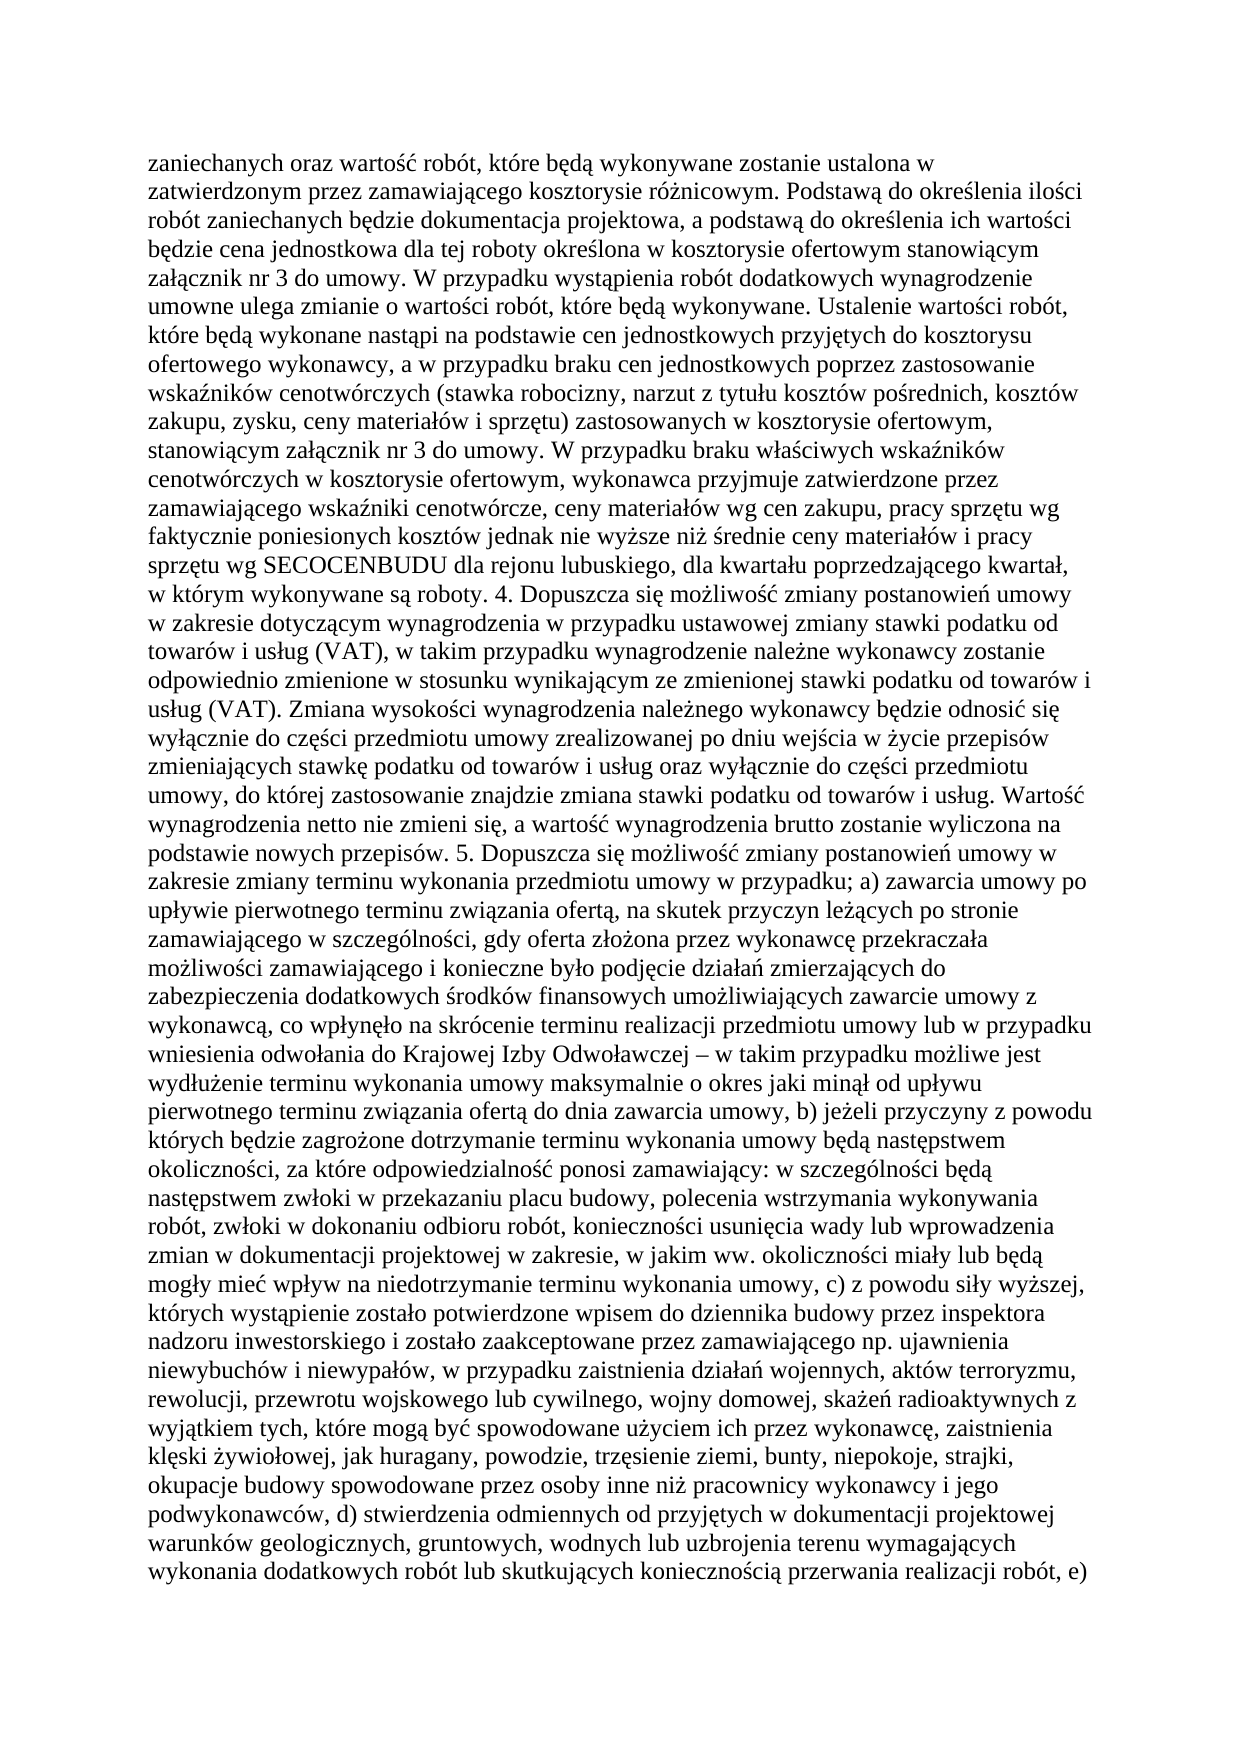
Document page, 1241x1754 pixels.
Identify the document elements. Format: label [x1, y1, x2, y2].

text [148, 148, 1093, 1585]
